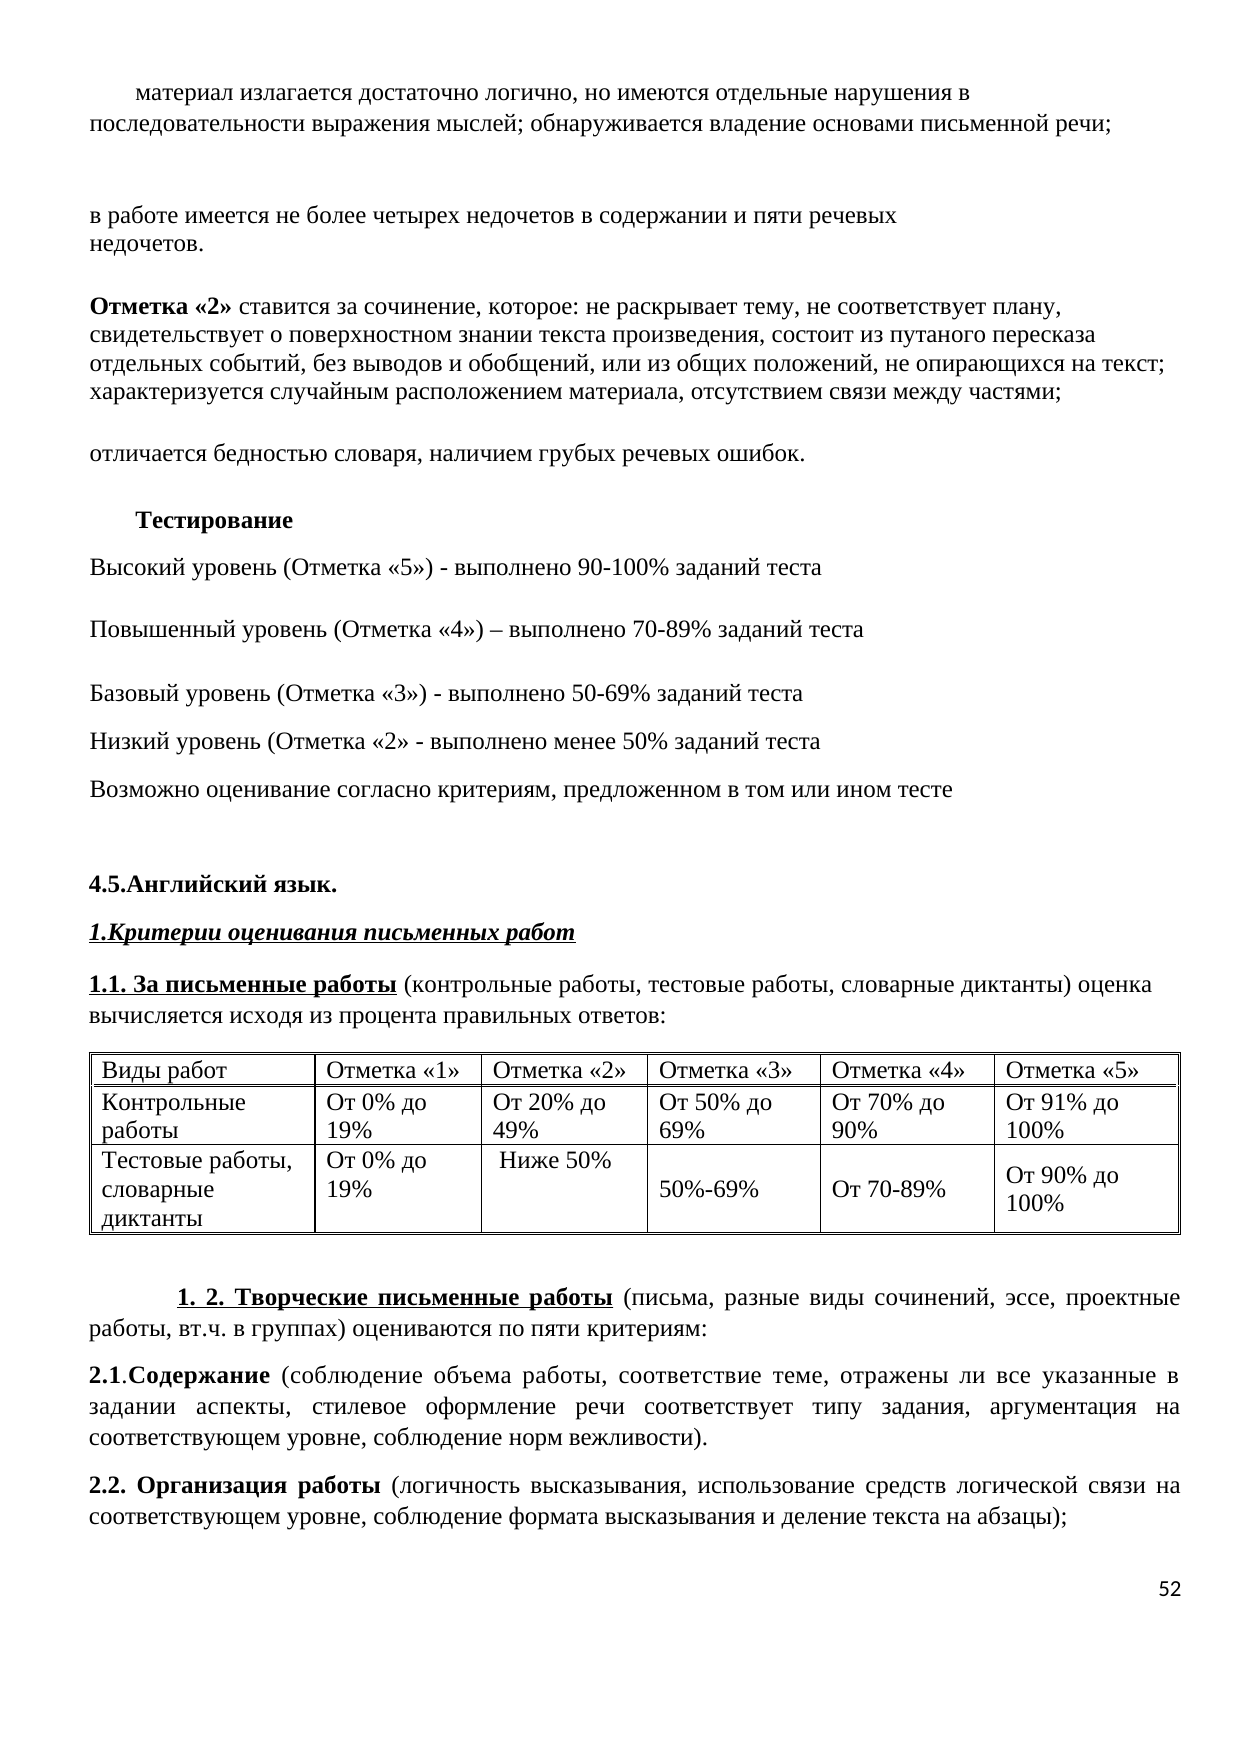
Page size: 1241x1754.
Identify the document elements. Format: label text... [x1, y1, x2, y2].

text Отметка «2» ставится за сочинение, которое: не раскрывает тему, не соответствует плану, свидетельствует о поверхностном знании текста произведения, состоит из путаного пересказа отдельных событий, без выводов и обобщений, или из общих положений, не опирающихся на текст; характеризуется случайным расположением материала, отсутствием связи между частями; [89, 292, 1179, 405]
table_cell От 50% до 69% [648, 1087, 820, 1144]
table_cell Контрольные работы [92, 1084, 314, 1144]
table_cell Тестовые работы, словарные диктанты [92, 1145, 314, 1232]
text 1.Критерии оценивания письменных работ [89, 917, 1181, 946]
text в работе имеется не более четырех недочетов в содержании и пяти речевых недочетов. [89, 201, 960, 257]
text 1.1. За письменные работы (контрольные работы, тестовые работы, словарные диктанты) оценка вычисляется исходя из процента правильных ответов: [89, 969, 1181, 1029]
text 2.2. Организация работы (логичность высказывания, использование средств логической связи на соответствующем уровне, соблюдение формата высказывания и деление текста на абзацы); [89, 1470, 1181, 1530]
table_cell От 0% до 19% [316, 1087, 481, 1144]
table_header Отметка «5» [995, 1055, 1178, 1084]
table_cell От 0% до 19% [316, 1145, 481, 1232]
text материал излагается достаточно логично, но имеются отдельные нарушения в последовательности выражения мыслей; обнаруживается владение основами письменной речи; [89, 77, 1179, 137]
table_cell 50%-69% [648, 1145, 820, 1232]
table_header Отметка «1» [316, 1055, 481, 1084]
text Низкий уровень (Отметка «2» - выполнено менее 50% заданий теста [89, 726, 1181, 755]
text 4.5.Английский язык. [89, 869, 1181, 898]
table_cell Ниже 50% [482, 1145, 647, 1232]
text отличается бедностью словаря, наличием грубых речевых ошибок. [89, 438, 1181, 467]
table_header Виды работ [92, 1055, 314, 1084]
table_cell От 70-89% [821, 1145, 994, 1232]
text Базовый уровень (Отметка «3») - выполнено 50-69% заданий теста [89, 678, 1181, 707]
text 2.1.Содержание (соблюдение объема работы, соответствие теме, отражены ли все указанные в задании аспекты, стилевое оформление речи соответствует типу задания, аргументация на соответствующем уровне, соблюдение норм вежливости). [89, 1360, 1181, 1451]
text 1. 2. Творческие письменные работы (письма, разные виды сочинений, эссе, проектные работы, вт.ч. в группах) оцениваются по пяти критериям: [89, 1282, 1181, 1341]
table_header Отметка «4» [821, 1055, 994, 1084]
text Высокий уровень (Отметка «5») - выполнено 90-100% заданий теста [89, 552, 1181, 581]
text Тестирование [135, 505, 1181, 533]
table_cell От 91% до 100% [995, 1084, 1178, 1144]
text Возможно оценивание согласно критериям, предложенном в том или ином тесте [89, 774, 1181, 803]
table_header Отметка «2» [482, 1055, 647, 1084]
table_cell От 70% до 90% [821, 1087, 994, 1144]
table_cell От 20% до 49% [482, 1087, 647, 1144]
table_cell От 90% до 100% [995, 1145, 1178, 1232]
table_header Отметка «3» [648, 1055, 820, 1084]
text Повышенный уровень (Отметка «4») – выполнено 70-89% заданий теста [89, 614, 1181, 643]
